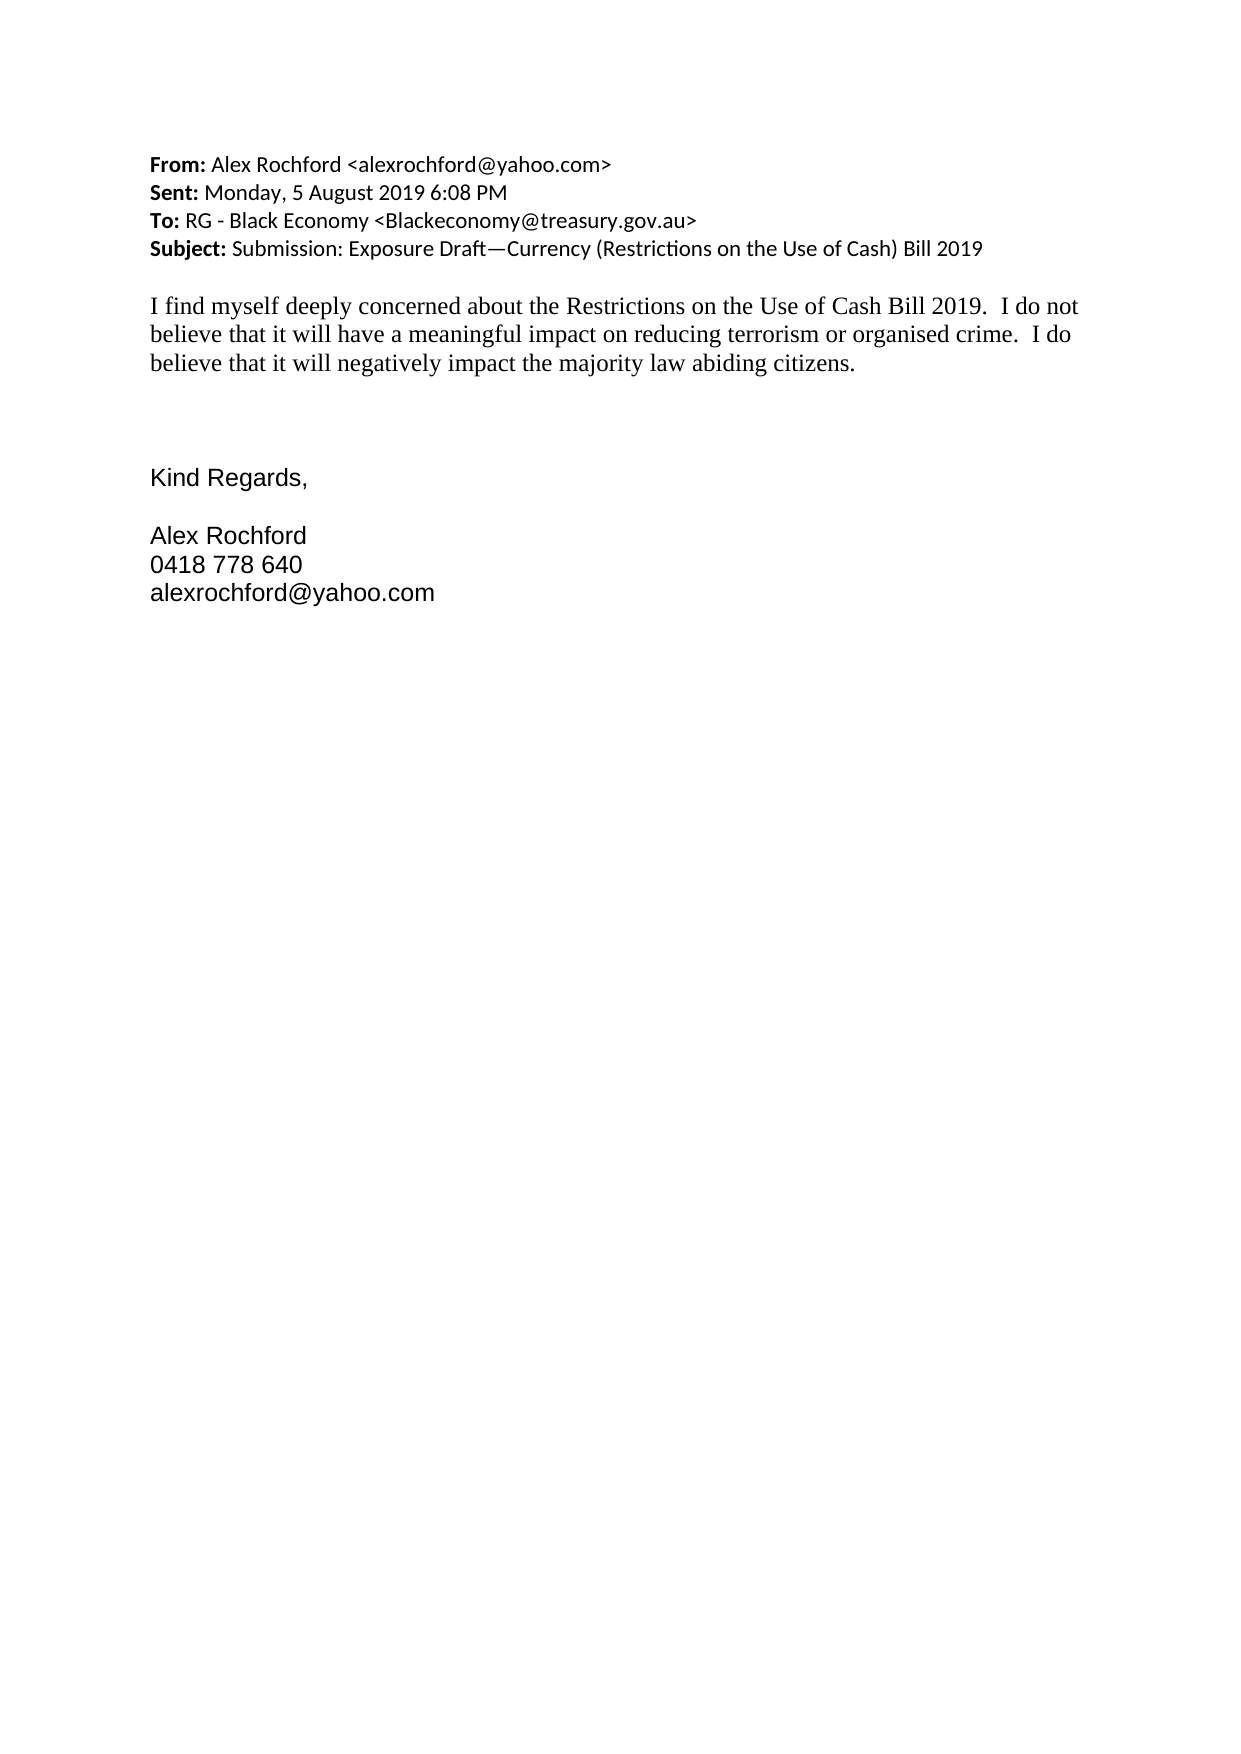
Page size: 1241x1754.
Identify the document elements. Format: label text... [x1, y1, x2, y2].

text From: Alex Rochford <alexrochford@yahoo.com> Sent: Monday, 5 August 2019 6:08 PM To: RG - Black Economy <Blackeconomy@treasury.gov.au> Subject: Submission: Exposure Draft—Currency (Restrictions on the Use of Cash) Bill 2019 [150, 150, 1090, 262]
text Alex Rochford [150, 521, 1090, 549]
text Kind Regards, [150, 463, 1090, 492]
text 0418 778 640 alexrochford@yahoo.com [150, 549, 1090, 636]
text I find myself deeply concerned about the Restrictions on the Use of Cash Bill 2019. I do not believe that it will have a meaningful impact on reducing terrorism or organised crime. I do believe that it will negatively impact the majority law abiding citizens. [150, 291, 1090, 377]
